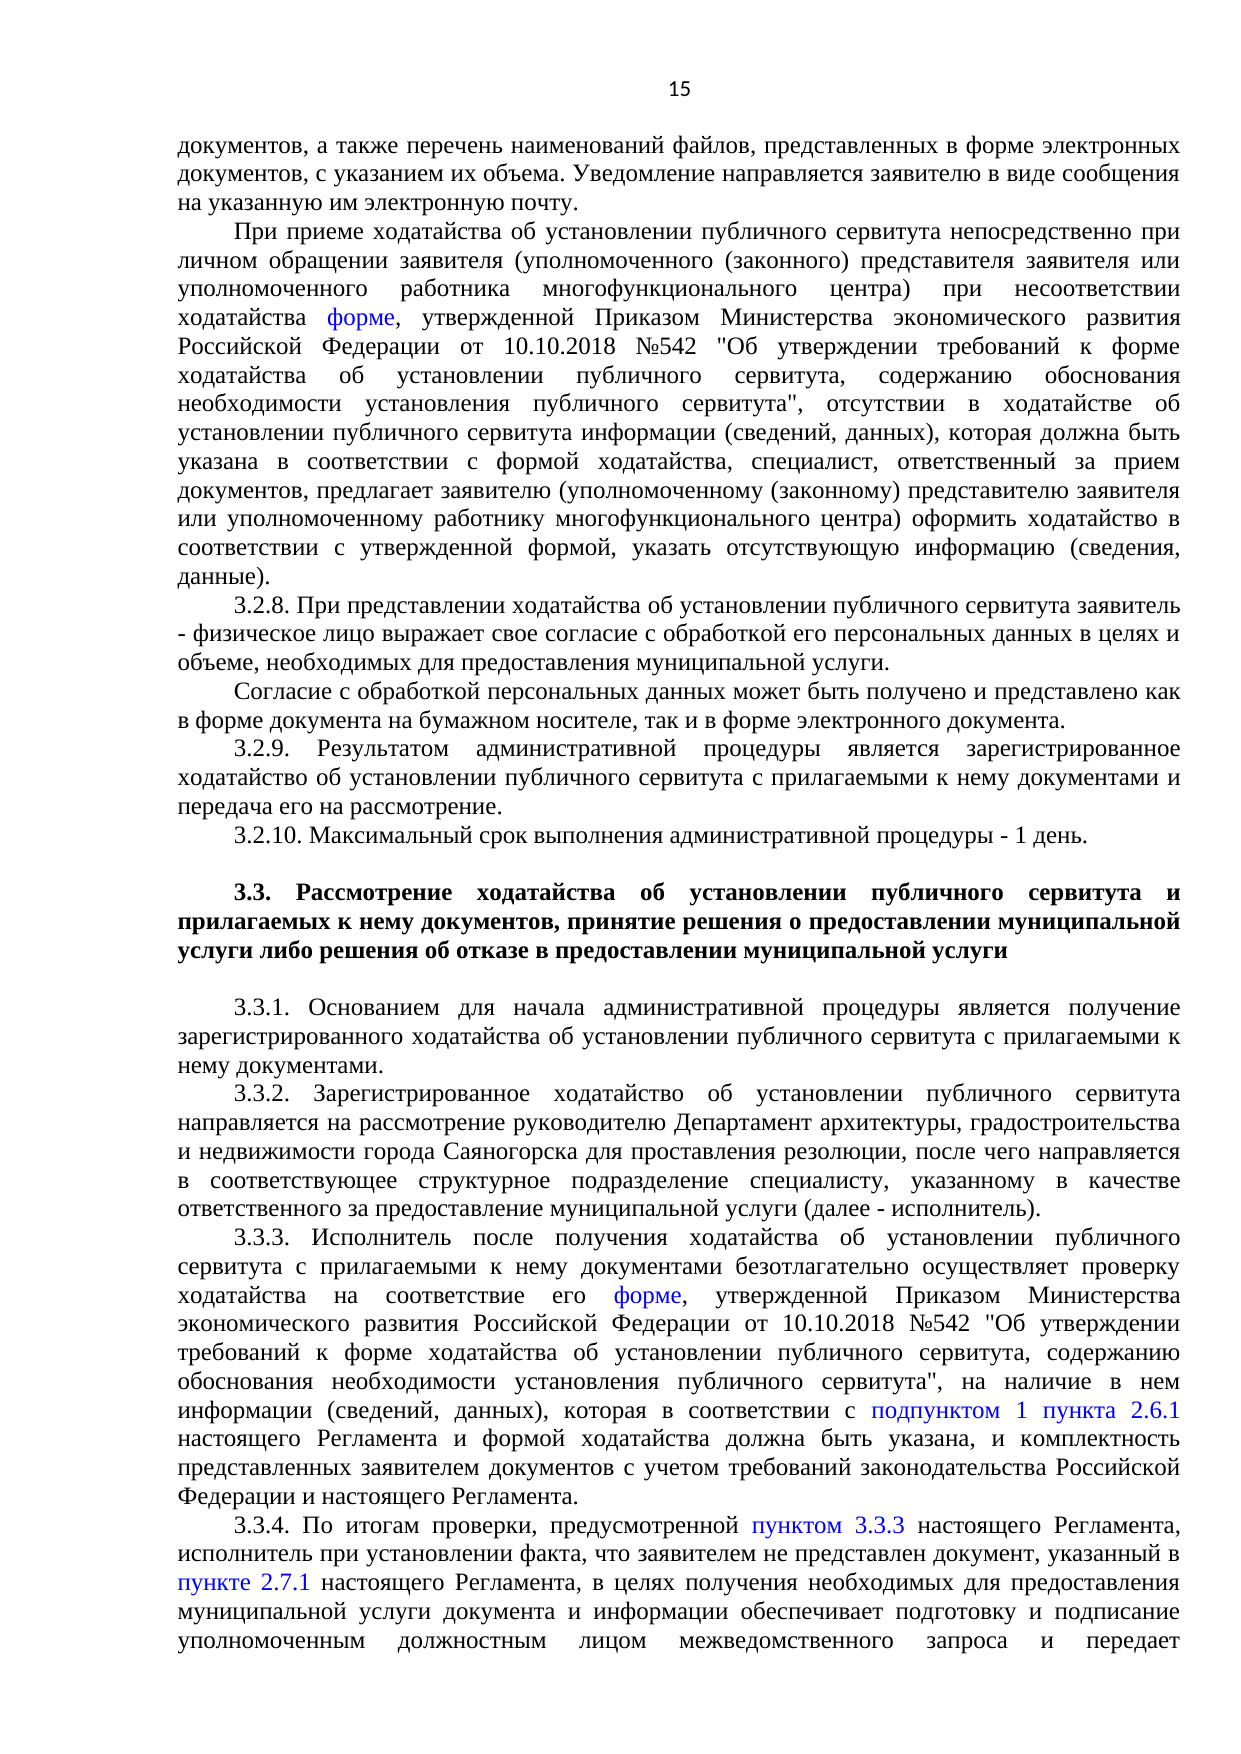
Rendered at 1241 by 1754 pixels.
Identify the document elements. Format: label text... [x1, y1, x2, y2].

text 3.3.2. Зарегистрированное ходатайство об установлении публичного сервитута направляется на рассмотрение руководителю Департамент архитектуры, градостроительства и недвижимости города Саяногорска для проставления резолюции, после чего направляется в соответствующее структурное подразделение специалисту, указанному в качестве ответственного за предоставление муниципальной услуги (далее - исполнитель). [177, 1078, 1181, 1222]
text 3.2.8. При представлении ходатайства об установлении публичного сервитута заявитель - физическое лицо выражает свое согласие с обработкой его персональных данных в целях и объеме, необходимых для предоставления муниципальной услуги. [177, 590, 1181, 676]
text 3.3.3. Исполнитель после получения ходатайства об установлении публичного сервитута с прилагаемыми к нему документами безотлагательно осуществляет проверку ходатайства на соответствие его форме, утвержденной Приказом Министерства экономического развития Российской Федерации от 10.10.2018 №542 "Об утверждении требований к форме ходатайства об установлении публичного сервитута, содержанию обоснования необходимости установления публичного сервитута", на наличие в нем информации (сведений, данных), которая в соответствии с подпунктом 1 пункта 2.6.1 настоящего Регламента и формой ходатайства должна быть указана, и комплектность представленных заявителем документов с учетом требований законодательства Российской Федерации и настоящего Регламента. [177, 1222, 1181, 1510]
text Согласие с обработкой персональных данных может быть получено и представлено как в форме документа на бумажном носителе, так и в форме электронного документа. [177, 676, 1181, 733]
title 3.3. Рассмотрение ходатайства об установлении публичного сервитута и прилагаемых к нему документов, принятие решения о предоставлении муниципальной услуги либо решения об отказе в предоставлении муниципальной услуги [177, 877, 1181, 963]
text 3.3.1. Основанием для начала административной процедуры является получение зарегистрированного ходатайства об установлении публичного сервитута с прилагаемыми к нему документами. [177, 992, 1181, 1078]
text При приеме ходатайства об установлении публичного сервитута непосредственно при личном обращении заявителя (уполномоченного (законного) представителя заявителя или уполномоченного работника многофункционального центра) при несоответствии ходатайства форме, утвержденной Приказом Министерства экономического развития Российской Федерации от 10.10.2018 №542 "Об утверждении требований к форме ходатайства об установлении публичного сервитута, содержанию обоснования необходимости установления публичного сервитута", отсутствии в ходатайстве об установлении публичного сервитута информации (сведений, данных), которая должна быть указана в соответствии с формой ходатайства, специалист, ответственный за прием документов, предлагает заявителю (уполномоченному (законному) представителю заявителя или уполномоченному работнику многофункционального центра) оформить ходатайство в соответствии с утвержденной формой, указать отсутствующую информацию (сведения, данные). [177, 216, 1181, 590]
text 3.2.9. Результатом административной процедуры является зарегистрированное ходатайство об установлении публичного сервитута с прилагаемыми к нему документами и передача его на рассмотрение. [177, 733, 1181, 820]
text 3.2.10. Максимальный срок выполнения административной процедуры - 1 день. [177, 820, 1181, 848]
